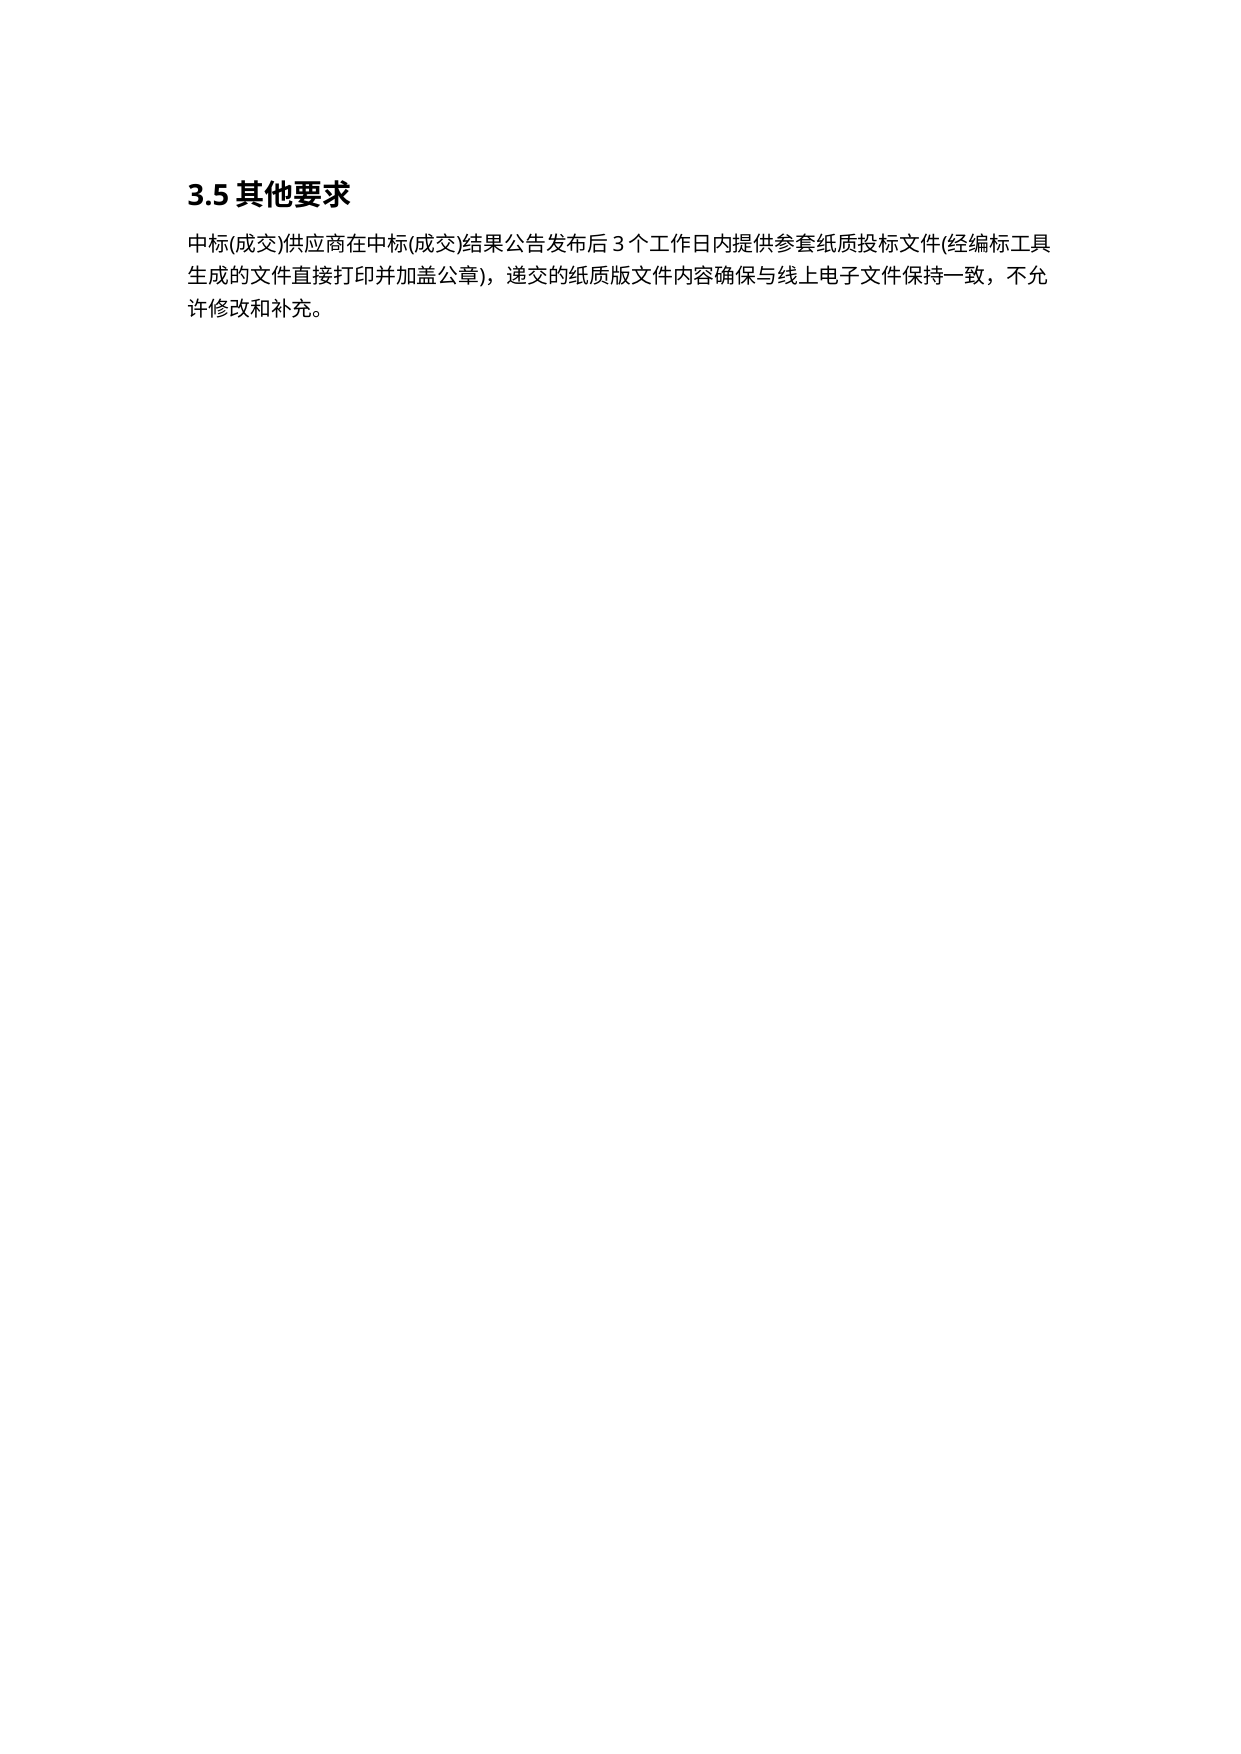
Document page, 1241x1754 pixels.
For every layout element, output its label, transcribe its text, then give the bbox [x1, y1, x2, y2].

text 3.5其他要求 [187, 162, 1053, 227]
text 中标(成交)供应商在中标(成交)结果公告发布后3个工作日内提供参套纸质投标文件(经编标工具生成的文件直接打印并加盖公章)，递交的纸质版文件内容确保与线上电子文件保持一致，不允许修改和补充。 [187, 227, 1053, 324]
